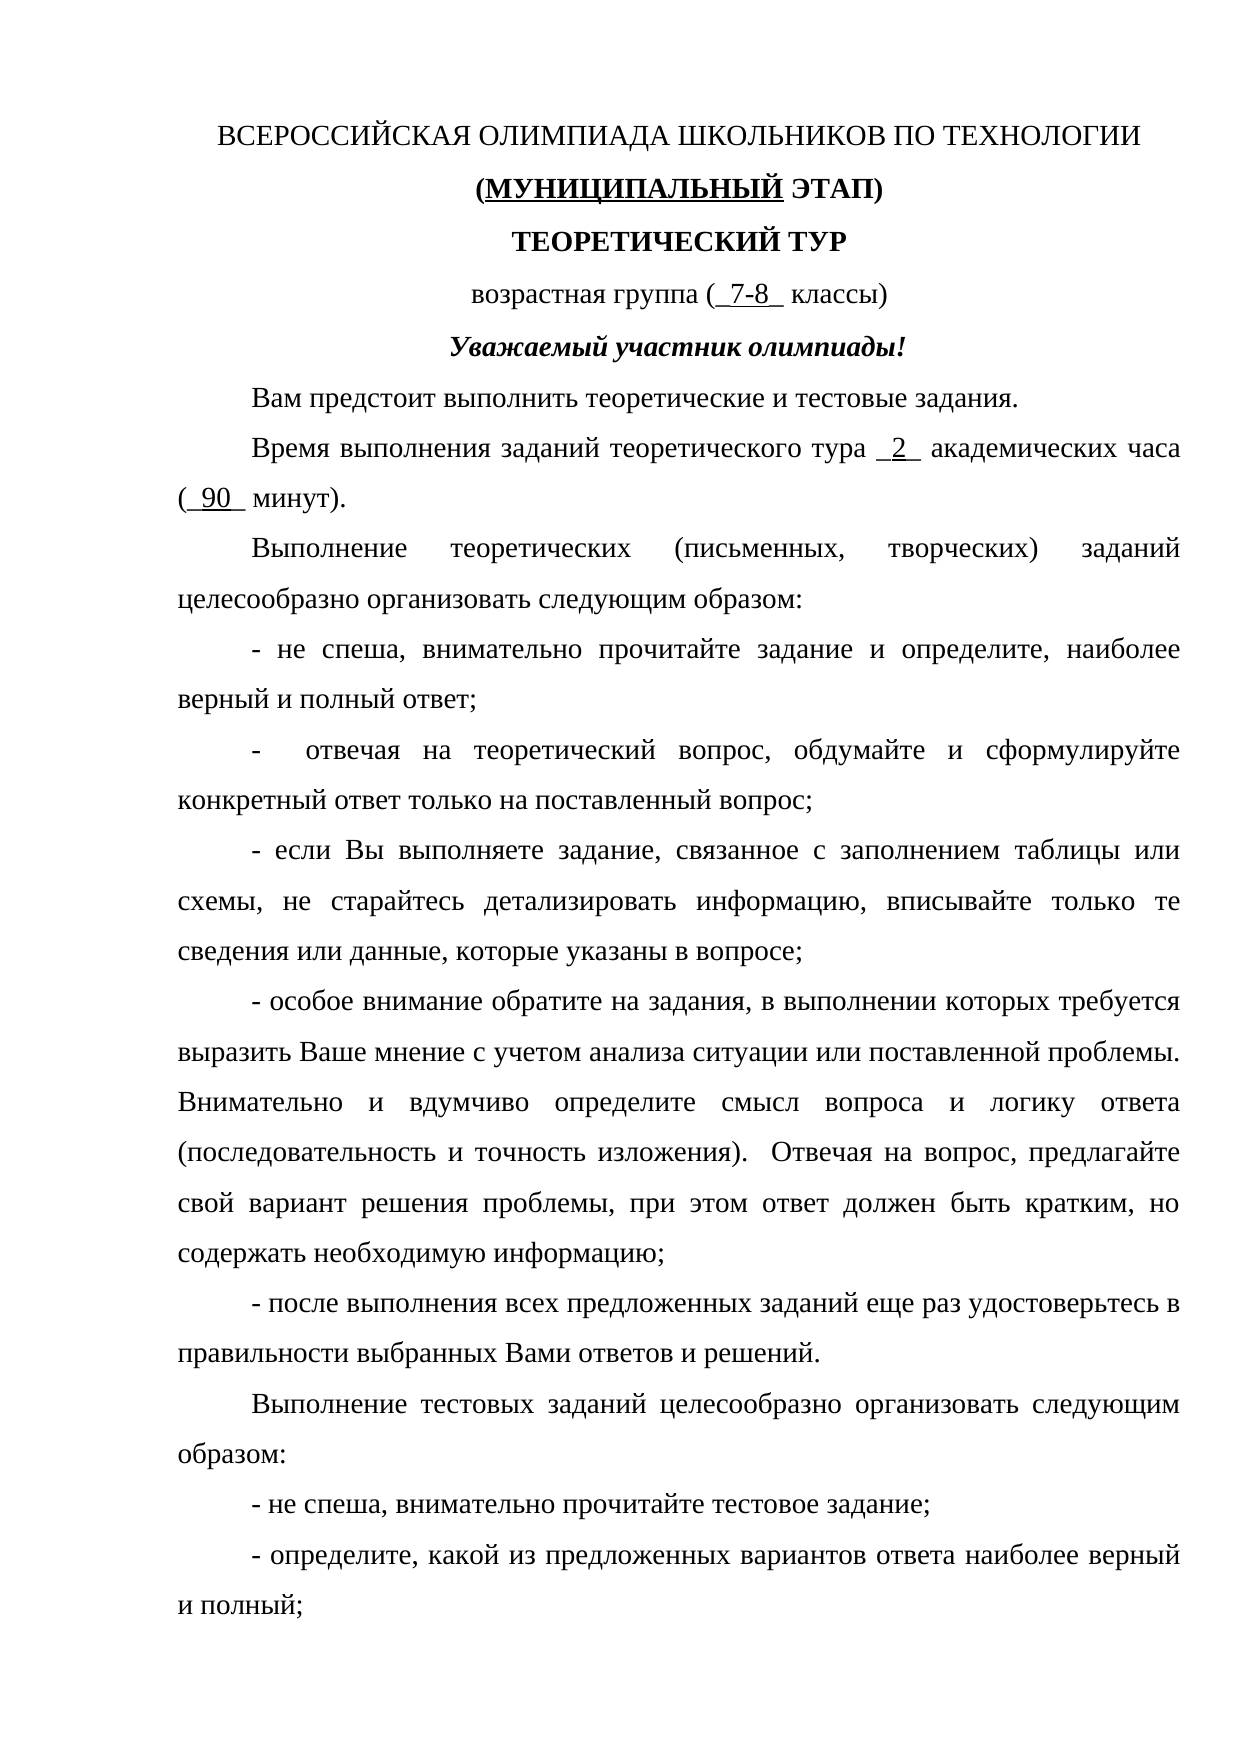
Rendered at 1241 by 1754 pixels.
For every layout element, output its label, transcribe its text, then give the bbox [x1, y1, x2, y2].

text возрастная группа (_7-8_ классы) [177, 277, 1181, 310]
text Выполнение тестовых заданий целесообразно организовать следующим образом: [177, 1386, 1181, 1470]
text - если Вы выполняете задание, связанное с заполнением таблицы или схемы, не старайтесь детализировать информацию, вписывайте только те сведения или данные, которые указаны в вопросе; [177, 832, 1181, 967]
text Уважаемый участник олимпиады! [177, 329, 1181, 363]
text Вам предстоит выполнить теоретические и тестовые задания. [177, 380, 1181, 413]
text - не спеша, внимательно прочитайте тестовое задание; [177, 1487, 1181, 1520]
text - особое внимание обратите на задания, в выполнении которых требуется выразить Ваше мнение с учетом анализа ситуации или поставленной проблемы. Внимательно и вдумчиво определите смысл вопроса и логику ответа (последовательность и точность изложения). Отвечая на вопрос, предлагайте свой вариант решения проблемы, при этом ответ должен быть кратким, но содержать необходимую информацию; [177, 983, 1181, 1268]
text ВСЕРОССИЙСКАЯ ОЛИМПИАДА ШКОЛЬНИКОВ ПО ТЕХНОЛОГИИ [177, 118, 1181, 152]
text Время выполнения заданий теоретического тура _2_ академических часа (_90_ минут). [177, 430, 1181, 514]
text - не спеша, внимательно прочитайте задание и определите, наиболее верный и полный ответ; [177, 631, 1181, 715]
text - определите, какой из предложенных вариантов ответа наиболее верный и полный; [177, 1537, 1181, 1621]
text (МУНИЦИПАЛЬНЫЙ ЭТАП) [177, 171, 1181, 204]
text - отвечая на теоретический вопрос, обдумайте и сформулируйте конкретный ответ только на поставленный вопрос; [177, 732, 1181, 816]
text ТЕОРЕТИЧЕСКИЙ ТУР [177, 224, 1181, 257]
text Выполнение теоретических (письменных, творческих) заданий целесообразно организовать следующим образом: [177, 531, 1181, 614]
text - после выполнения всех предложенных заданий еще раз удостоверьтесь в правильности выбранных Вами ответов и решений. [177, 1285, 1181, 1369]
